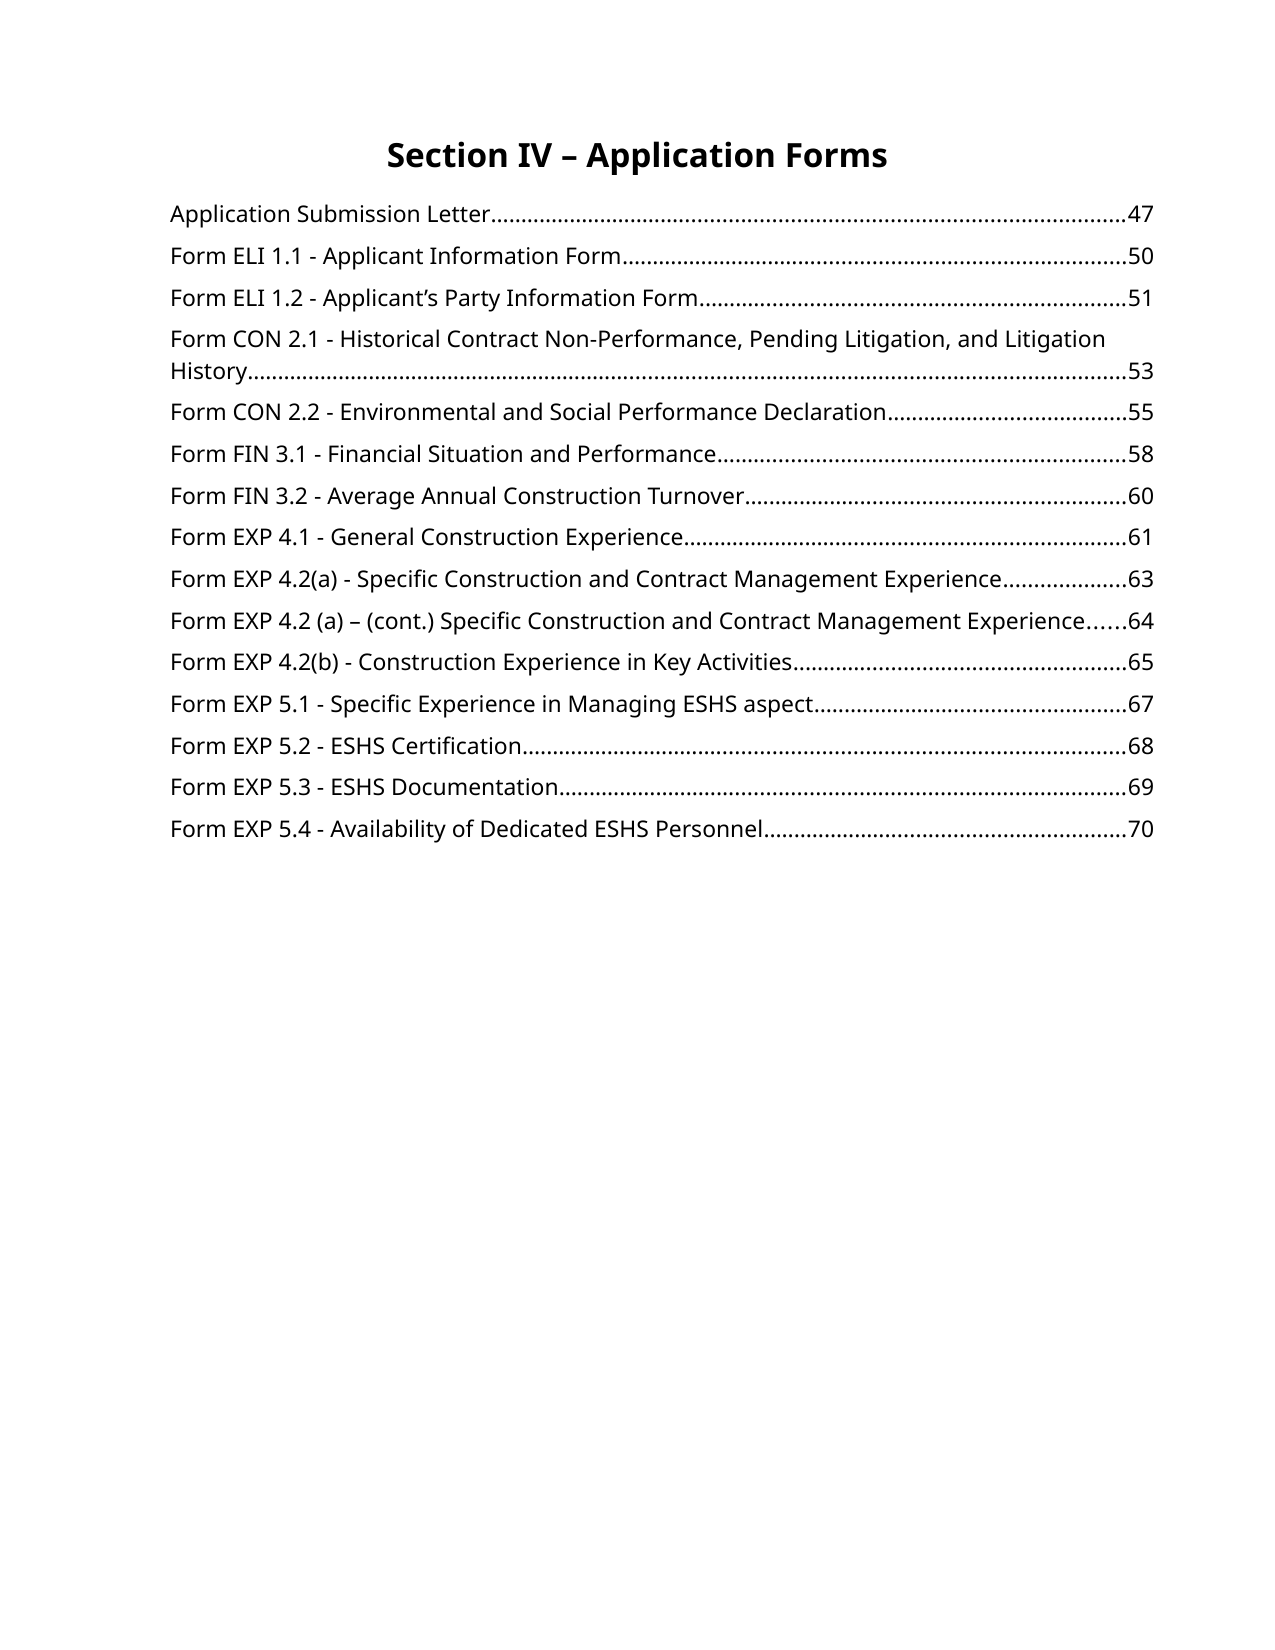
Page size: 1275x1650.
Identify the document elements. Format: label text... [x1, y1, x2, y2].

text Form EXP 5.2 - ESHS Certification 68 [170, 730, 1155, 761]
text Form EXP 4.2 (a) – (cont.) Specific Construction and Contract Management Experience 64 [170, 605, 1155, 636]
text Form EXP 4.2(b) - Construction Experience in Key Activities 65 [170, 646, 1155, 678]
text Form FIN 3.2 - Average Annual Construction Turnover 60 [170, 480, 1155, 511]
text Form EXP 4.2(a) - Specific Construction and Contract Management Experience 63 [170, 563, 1155, 594]
subtitle Section IV – Application Forms [120, 132, 1155, 177]
text Form EXP 4.1 - General Construction Experience 61 [170, 521, 1155, 553]
text Form EXP 5.4 - Availability of Dedicated ESHS Personnel 70 [170, 813, 1155, 844]
text Form FIN 3.1 - Financial Situation and Performance 58 [170, 438, 1155, 469]
text Application Submission Letter 47 [170, 198, 1155, 230]
text Form CON 2.1 - Historical Contract Non-Performance, Pending Litigation, and Litigation History 53 [170, 323, 1155, 386]
text Form CON 2.2 - Environmental and Social Performance Declaration 55 [170, 396, 1155, 428]
text Form EXP 5.3 - ESHS Documentation 69 [170, 771, 1155, 803]
text Form EXP 5.1 - Specific Experience in Managing ESHS aspect 67 [170, 688, 1155, 719]
text Form ELI 1.1 - Applicant Information Form 50 [170, 240, 1155, 271]
text Form ELI 1.2 - Applicant’s Party Information Form 51 [170, 282, 1155, 313]
